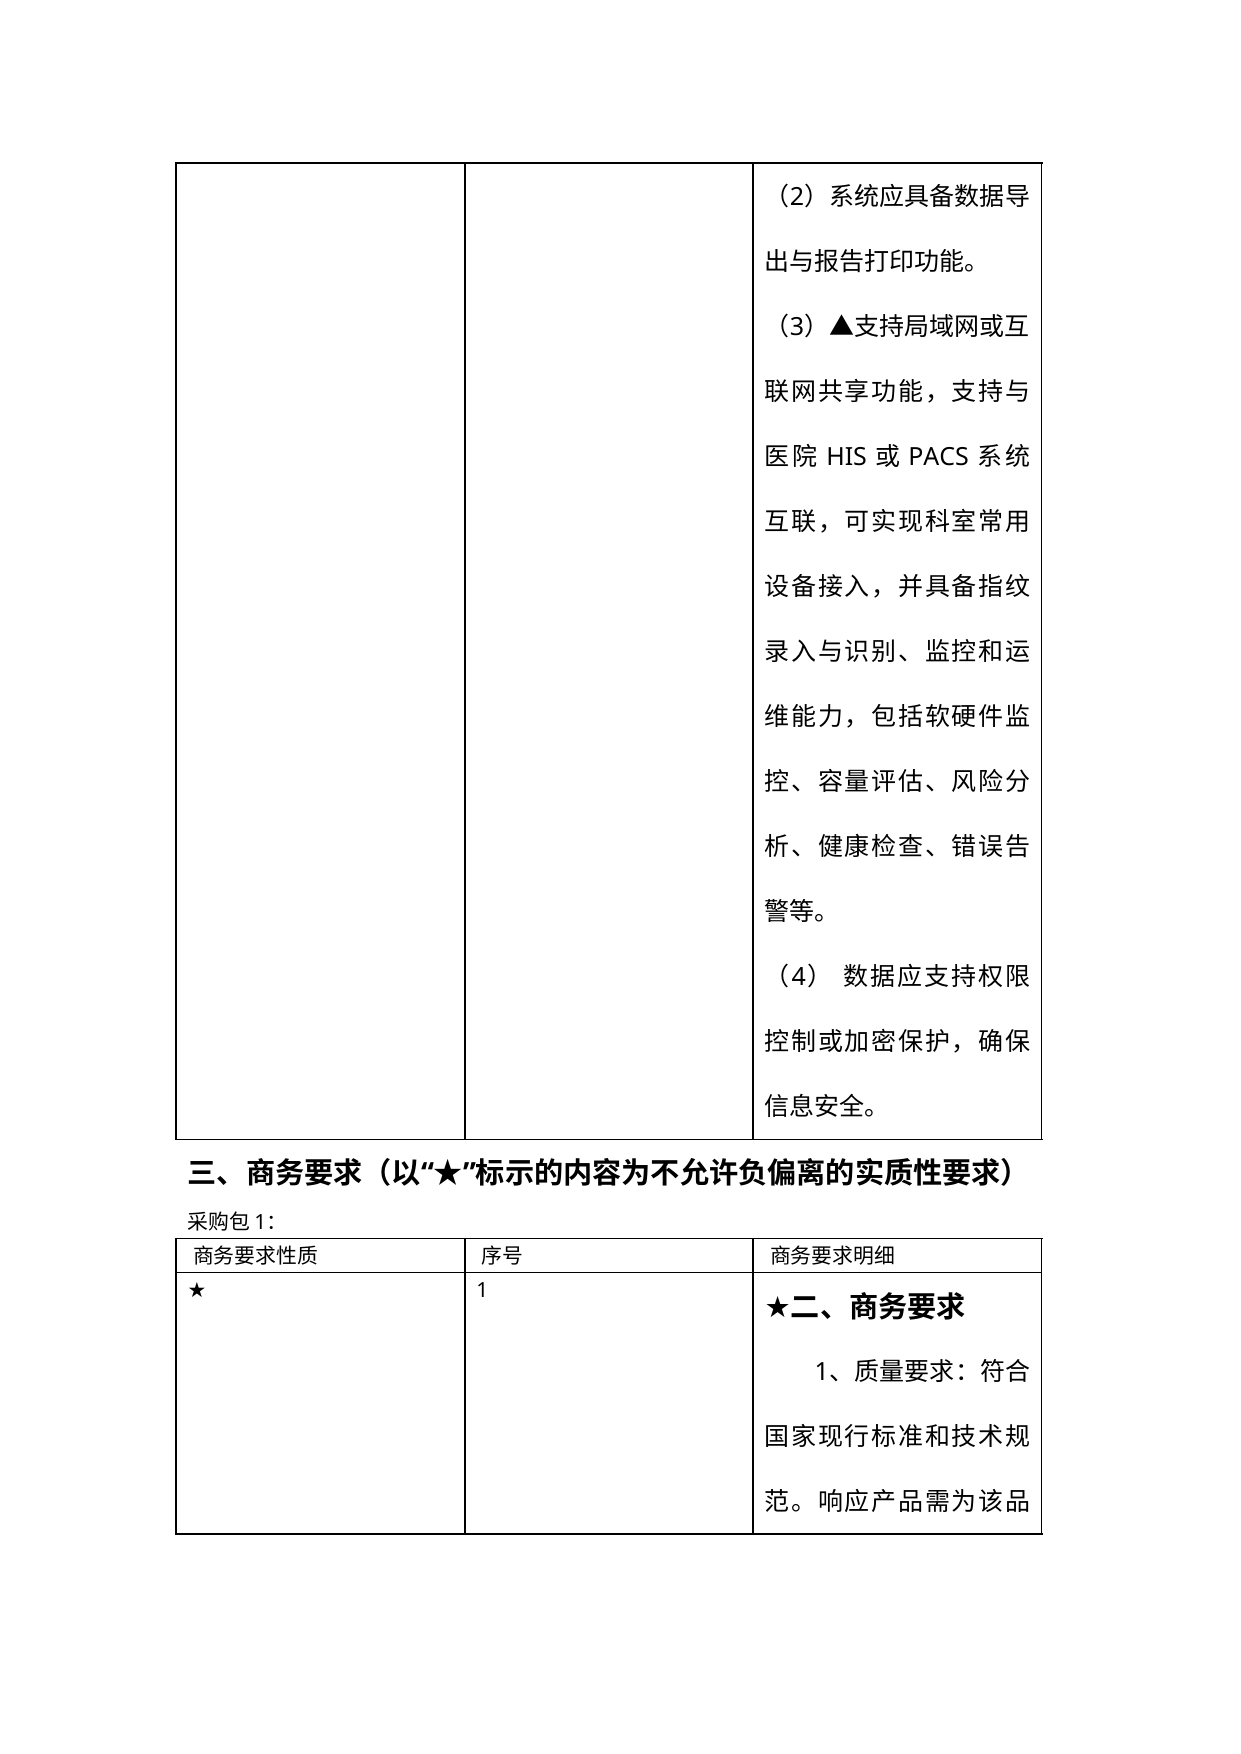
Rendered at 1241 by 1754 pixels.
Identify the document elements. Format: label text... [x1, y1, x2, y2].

text 采购包1： [187, 1205, 1053, 1238]
table_header 商务要求性质 [177, 1239, 464, 1272]
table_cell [754, 1273, 1041, 1533]
table_cell 1 [466, 1273, 752, 1533]
table_header 商务要求明细 [754, 1239, 1041, 1272]
table_cell 1 [177, 164, 464, 1138]
text 三、商务要求（以“★”标示的内容为不允许负偏离的实质性要求） [187, 1140, 1053, 1205]
table_header 序号 [466, 1239, 752, 1272]
table_cell [466, 164, 752, 1138]
table_cell ★ [177, 1273, 464, 1533]
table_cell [754, 164, 1041, 1138]
